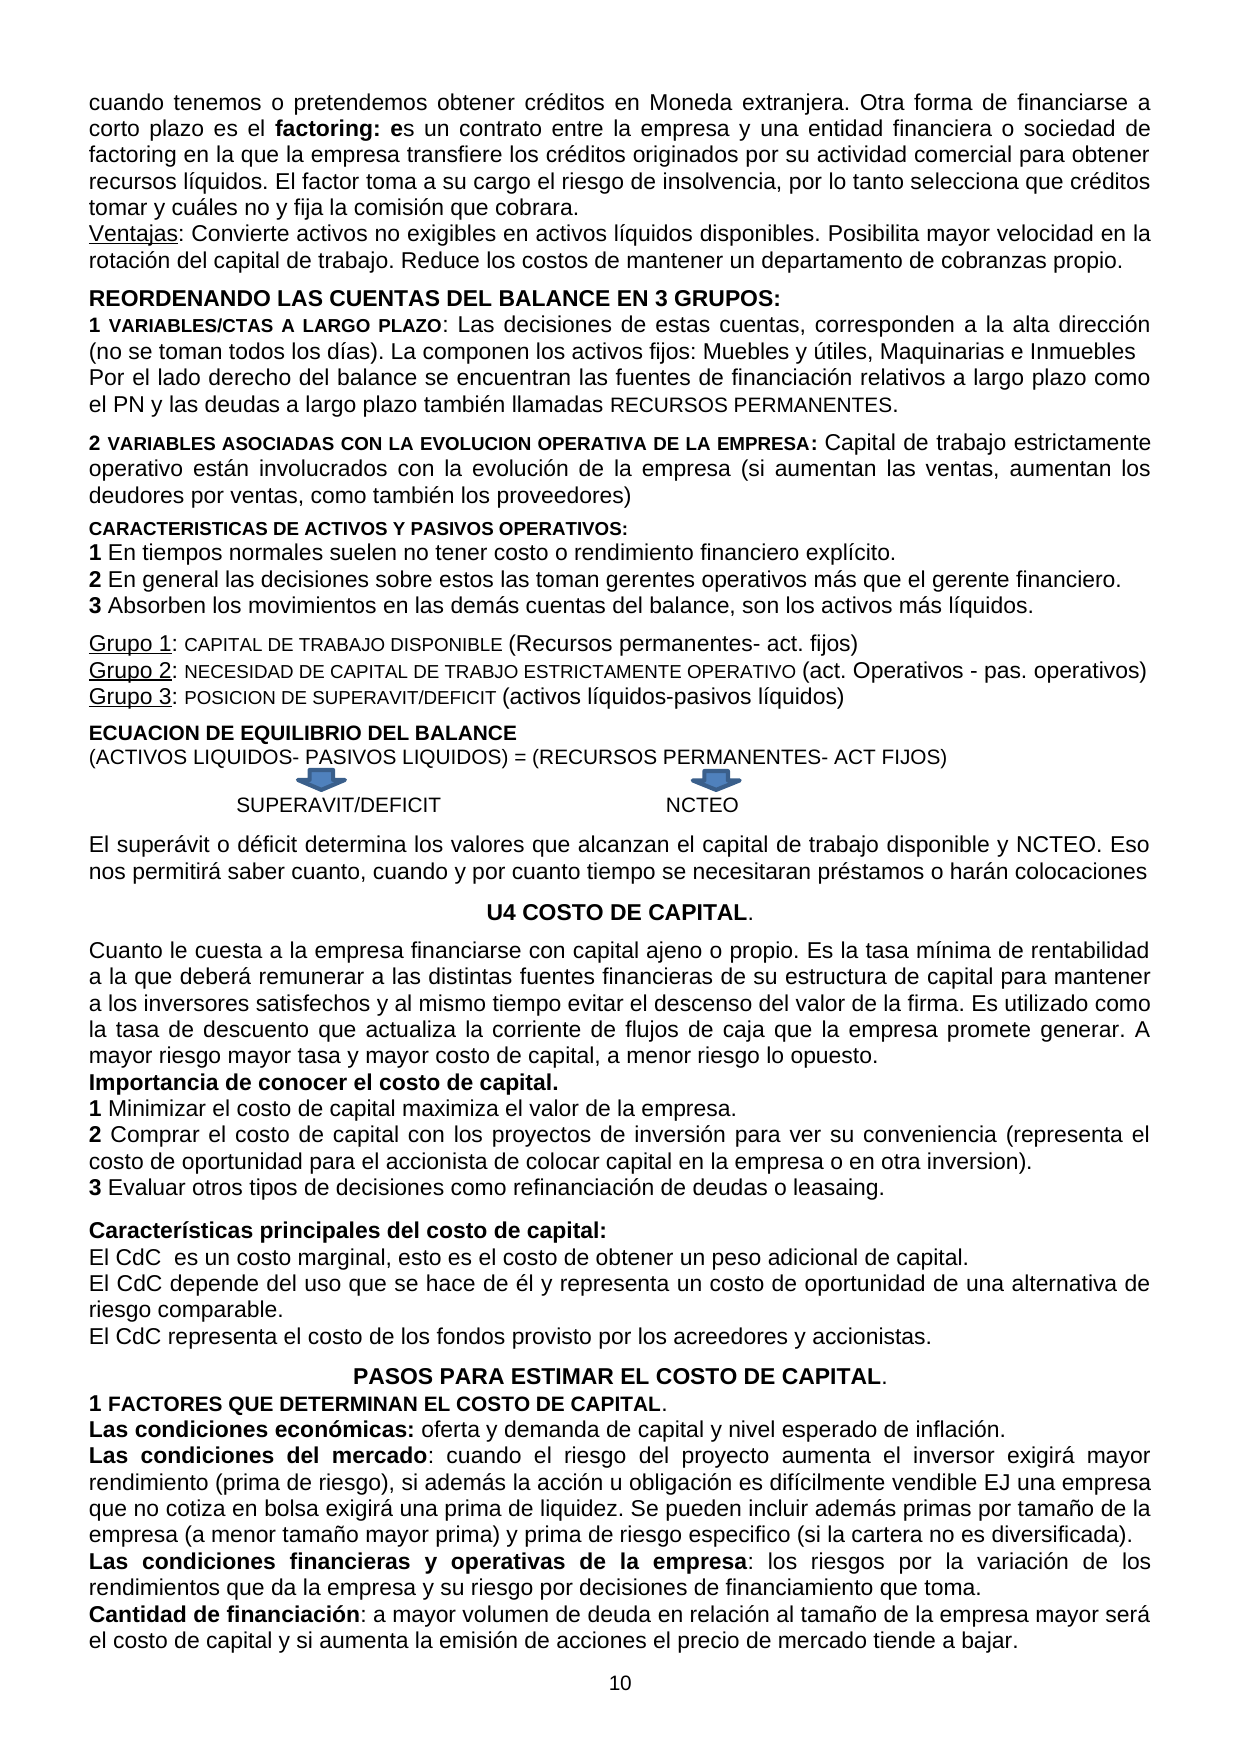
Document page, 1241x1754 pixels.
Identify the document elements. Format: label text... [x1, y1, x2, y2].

text 3 Evaluar otros tipos de decisiones como refinanciación de deudas o leasaing. [89, 1174, 1152, 1200]
text Grupo 2: NECESIDAD DE CAPITAL DE TRABJO ESTRICTAMENTE OPERATIVO (act. Operativos - pas. operativos) [89, 657, 1152, 683]
text El CdC depende del uso que se hace de él y representa un costo de oportunidad de una alternativa de riesgo comparable. [89, 1270, 1152, 1323]
text Grupo 3: POSICION DE SUPERAVIT/DEFICIT (activos líquidos-pasivos líquidos) [89, 683, 1152, 709]
text El CdC es un costo marginal, esto es el costo de obtener un peso adicional de capital. [89, 1243, 1152, 1270]
text 1 FACTORES QUE DETERMINAN EL COSTO DE CAPITAL. [89, 1390, 1152, 1416]
text REORDENANDO LAS CUENTAS DEL BALANCE EN 3 GRUPOS: [89, 285, 1152, 311]
text CARACTERISTICAS DE ACTIVOS Y PASIVOS OPERATIVOS: [89, 518, 1152, 539]
text 2 En general las decisiones sobre estos las toman gerentes operativos más que el gerente financiero. [89, 566, 1152, 592]
text ECUACION DE EQUILIBRIO DEL BALANCE [89, 721, 1152, 745]
text Importancia de conocer el costo de capital. [89, 1069, 1152, 1095]
text 1 En tiempos normales suelen no tener costo o rendimiento financiero explícito. [89, 539, 1152, 566]
text Características principales del costo de capital: [89, 1217, 1152, 1243]
text El CdC representa el costo de los fondos provisto por los acreedores y accionistas. [89, 1323, 1152, 1349]
text 2 VARIABLES ASOCIADAS CON LA EVOLUCION OPERATIVA DE LA EMPRESA: Capital de trabajo estrictamente operativo están involucrados con la evolución de la empresa (si aumentan las ventas, aumentan los deudores por ventas, como también los proveedores) [89, 429, 1152, 508]
text SUPERAVIT/DEFICIT NCTEO [162, 793, 1152, 817]
text Ventajas: Convierte activos no exigibles en activos líquidos disponibles. Posibilita mayor velocidad en la rotación del capital de trabajo. Reduce los costos de mantener un departamento de cobranzas propio. [89, 220, 1152, 273]
text U4 COSTO DE CAPITAL. [89, 898, 1152, 925]
text Por el lado derecho del balance se encuentran las fuentes de financiación relativos a largo plazo como el PN y las deudas a largo plazo también llamadas RECURSOS PERMANENTES. [89, 364, 1152, 417]
text Cantidad de financiación: a mayor volumen de deuda en relación al tamaño de la empresa mayor será el costo de capital y si aumenta la emisión de acciones el precio de mercado tiende a bajar. [89, 1601, 1152, 1653]
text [89, 89, 1152, 220]
text Las condiciones económicas: oferta y demanda de capital y nivel esperado de inflación. [89, 1416, 1152, 1442]
text PASOS PARA ESTIMAR EL COSTO DE CAPITAL. [89, 1363, 1152, 1390]
text Grupo 1: CAPITAL DE TRABAJO DISPONIBLE (Recursos permanentes- act. fijos) [89, 630, 1152, 657]
text 3 Absorben los movimientos en las demás cuentas del balance, son los activos más líquidos. [89, 592, 1152, 618]
text 1 Minimizar el costo de capital maximiza el valor de la empresa. [89, 1095, 1152, 1121]
text 1 VARIABLES/CTAS A LARGO PLAZO: Las decisiones de estas cuentas, corresponden a la alta dirección (no se toman todos los días). La componen los activos fijos: Muebles y útiles, Maquinarias e Inmuebles [89, 311, 1152, 364]
text Las condiciones del mercado: cuando el riesgo del proyecto aumenta el inversor exigirá mayor rendimiento (prima de riesgo), si además la acción u obligación es difícilmente vendible EJ una empresa que no cotiza en bolsa exigirá una prima de liquidez. Se pueden incluir además primas por tamaño de la empresa (a menor tamaño mayor prima) y prima de riesgo especifico (si la cartera no es diversificada). [89, 1442, 1152, 1548]
text Cuanto le cuesta a la empresa financiarse con capital ajeno o propio. Es la tasa mínima de rentabilidad a la que deberá remunerar a las distintas fuentes financieras de su estructura de capital para mantener a los inversores satisfechos y al mismo tiempo evitar el descenso del valor de la firma. Es utilizado como la tasa de descuento que actualiza la corriente de flujos de caja que la empresa promete generar. A mayor riesgo mayor tasa y mayor costo de capital, a menor riesgo lo opuesto. [89, 937, 1152, 1069]
text 2 Comprar el costo de capital con los proyectos de inversión para ver su conveniencia (representa el costo de oportunidad para el accionista de colocar capital en la empresa o en otra inversion). [89, 1121, 1152, 1174]
text El superávit o déficit determina los valores que alcanzan el capital de trabajo disponible y NCTEO. Eso nos permitirá saber cuanto, cuando y por cuanto tiempo se necesitaran préstamos o harán colocaciones [89, 831, 1152, 884]
text Las condiciones financieras y operativas de la empresa: los riesgos por la variación de los rendimientos que da la empresa y su riesgo por decisiones de financiamiento que toma. [89, 1548, 1152, 1601]
text (ACTIVOS LIQUIDOS- PASIVOS LIQUIDOS) = (RECURSOS PERMANENTES- ACT FIJOS) [89, 745, 1152, 769]
